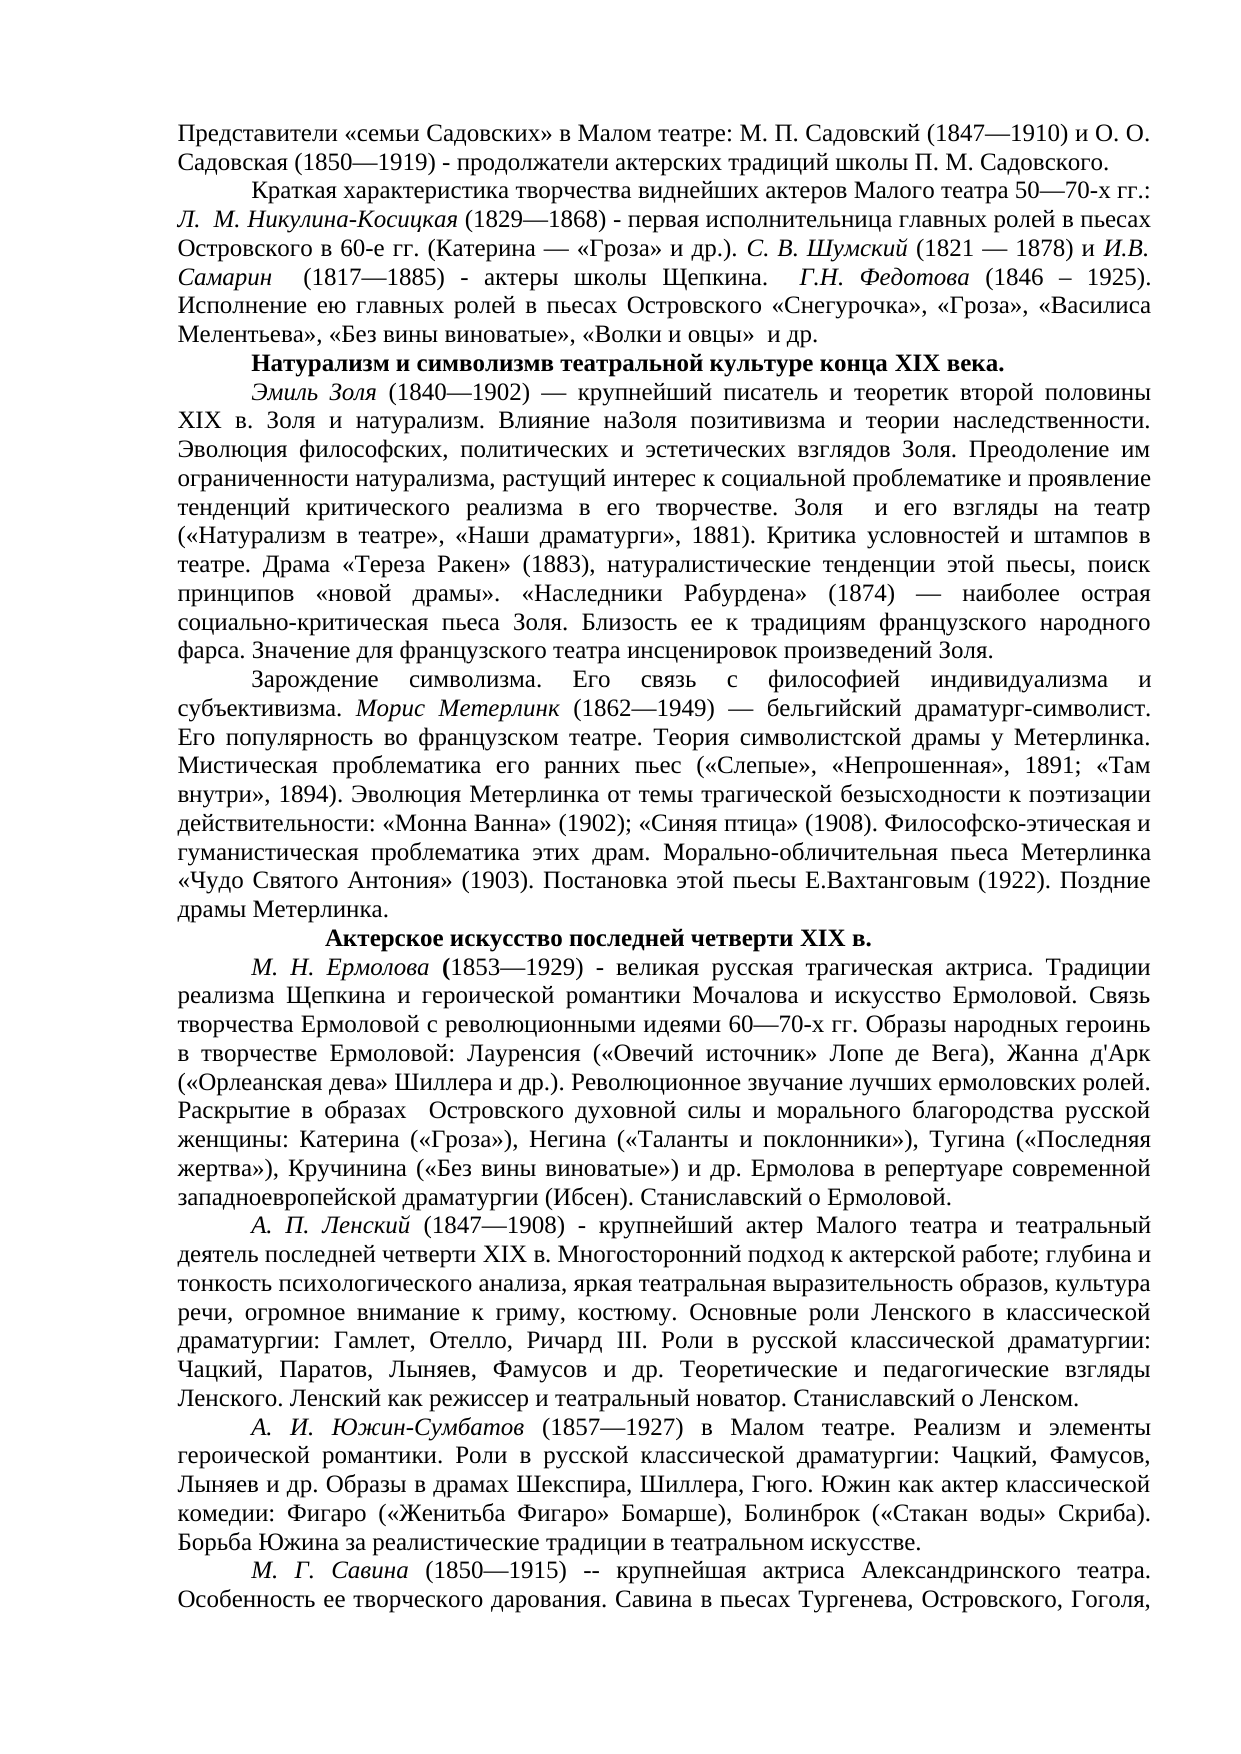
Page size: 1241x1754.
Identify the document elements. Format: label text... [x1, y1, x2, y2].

text Зарождение символизма. Его связь с философией индивидуализма и субъективизма. Морис Метерлинк (1862—1949) — бельгийский драматург-символист. Его популярность во французском театре. Теория символистской драмы у Метерлинка. Мистическая проблематика его ранних пьес («Слепые», «Непрошенная», 1891; «Там внутри», 1894). Эволюция Метерлинка от темы трагической безысходности к поэтизации действительности: «Монна Ванна» (1902); «Синяя птица» (1908). Философско-этическая и гуманистическая проблематика этих драм. Морально-обличительная пьеса Метерлинка «Чудо Святого Антония» (1903). Постановка этой пьесы Е.Вахтанговым (1922). Поздние драмы Метерлинка. [177, 664, 1152, 923]
text А. П. Ленский (1847—1908) - крупнейший актер Малого театра и театральный деятель последней четверти XIX в. Многосторонний подход к актерской работе; глубина и тонкость психологического анализа, яркая театральная выразительность образов, культура речи, огромное внимание к гриму, костюму. Основные роли Ленского в классической драматургии: Гамлет, Отелло, Ричард III. Роли в русской классической драматургии: Чацкий, Паратов, Лыняев, Фамусов и др. Теоретические и педагогические взгляды Ленского. Ленский как режиссер и театральный новатор. Станиславский о Ленском. [177, 1211, 1152, 1412]
text Натурализм и символизмв театральной культуре конца XIX века. [177, 348, 1152, 377]
text М. Н. Ермолова (1853—1929) - великая русская трагическая актриса. Традиции реализма Щепкина и героической романтики Мочалова и искусство Ермоловой. Связь творчества Ермоловой с революционными идеями 60—70-х гг. Образы народных героинь в творчестве Ермоловой: Лауренсия («Овечий источник» Лопе де Вега), Жанна д'Арк («Орлеанская дева» Шиллера и др.). Революционное звучание лучших ермоловских ролей. Раскрытие в образах Островского духовной силы и морального благородства русской женщины: Катерина («Гроза»), Негина («Таланты и поклонники»), Тугина («Последняя жертва»), Кручинина («Без вины виноватые») и др. Ермолова в репертуаре современной западноевропейской драматургии (Ибсен). Станиславский о Ермоловой. [177, 952, 1152, 1211]
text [177, 118, 1152, 176]
text Краткая характеристика творчества виднейших актеров Малого театра 50—70-х гг.: Л. М. Никулина-Косицкая (1829—1868) - первая исполнительница главных ролей в пьесах Островского в 60-е гг. (Катерина — «Гроза» и др.). С. В. Шумский (1821 — 1878) и И.В. Самарин (1817—1885) - актеры школы Щепкина. Г.Н. Федотова (1846 – 1925). Исполнение ею главных ролей в пьесах Островского «Снегурочка», «Гроза», «Василиса Мелентьева», «Без вины виноватые», «Волки и овцы» и др. [177, 176, 1152, 348]
text Эмиль Золя (1840—1902) — крупнейший писатель и теоретик второй половины XIX в. Золя и натурализм. Влияние наЗоля позитивизма и теории наследственности. Эволюция философских, политических и эстетических взглядов Золя. Преодоление им ограниченности натурализма, растущий интерес к социальной проблематике и проявление тенденций критического реализма в его творчестве. Золя и его взгляды на театр («Натурализм в театре», «Наши драматурги», 1881). Критика условностей и штампов в театре. Драма «Тереза Ракен» (1883), натуралистические тенденции этой пьесы, поиск принципов «новой драмы». «Наследники Рабурдена» (1874) — наиболее острая социально-критическая пьеса Золя. Близость ее к традициям французского народного фарса. Значение для французского театра инсценировок произведений Золя. [177, 377, 1152, 664]
text Актерское искусство последней четверти XIX в. [177, 923, 1152, 952]
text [177, 1556, 1152, 1613]
text А. И. Южин-Сумбатов (1857—1927) в Малом театре. Реализм и элементы героической романтики. Роли в русской классической драматургии: Чацкий, Фамусов, Лыняев и др. Образы в драмах Шекспира, Шиллера, Гюго. Южин как актер классической комедии: Фигаро («Женитьба Фигаро» Бомарше), Болинброк («Стакан воды» Скриба). Борьба Южина за реалистические традиции в театральном искусстве. [177, 1412, 1152, 1556]
